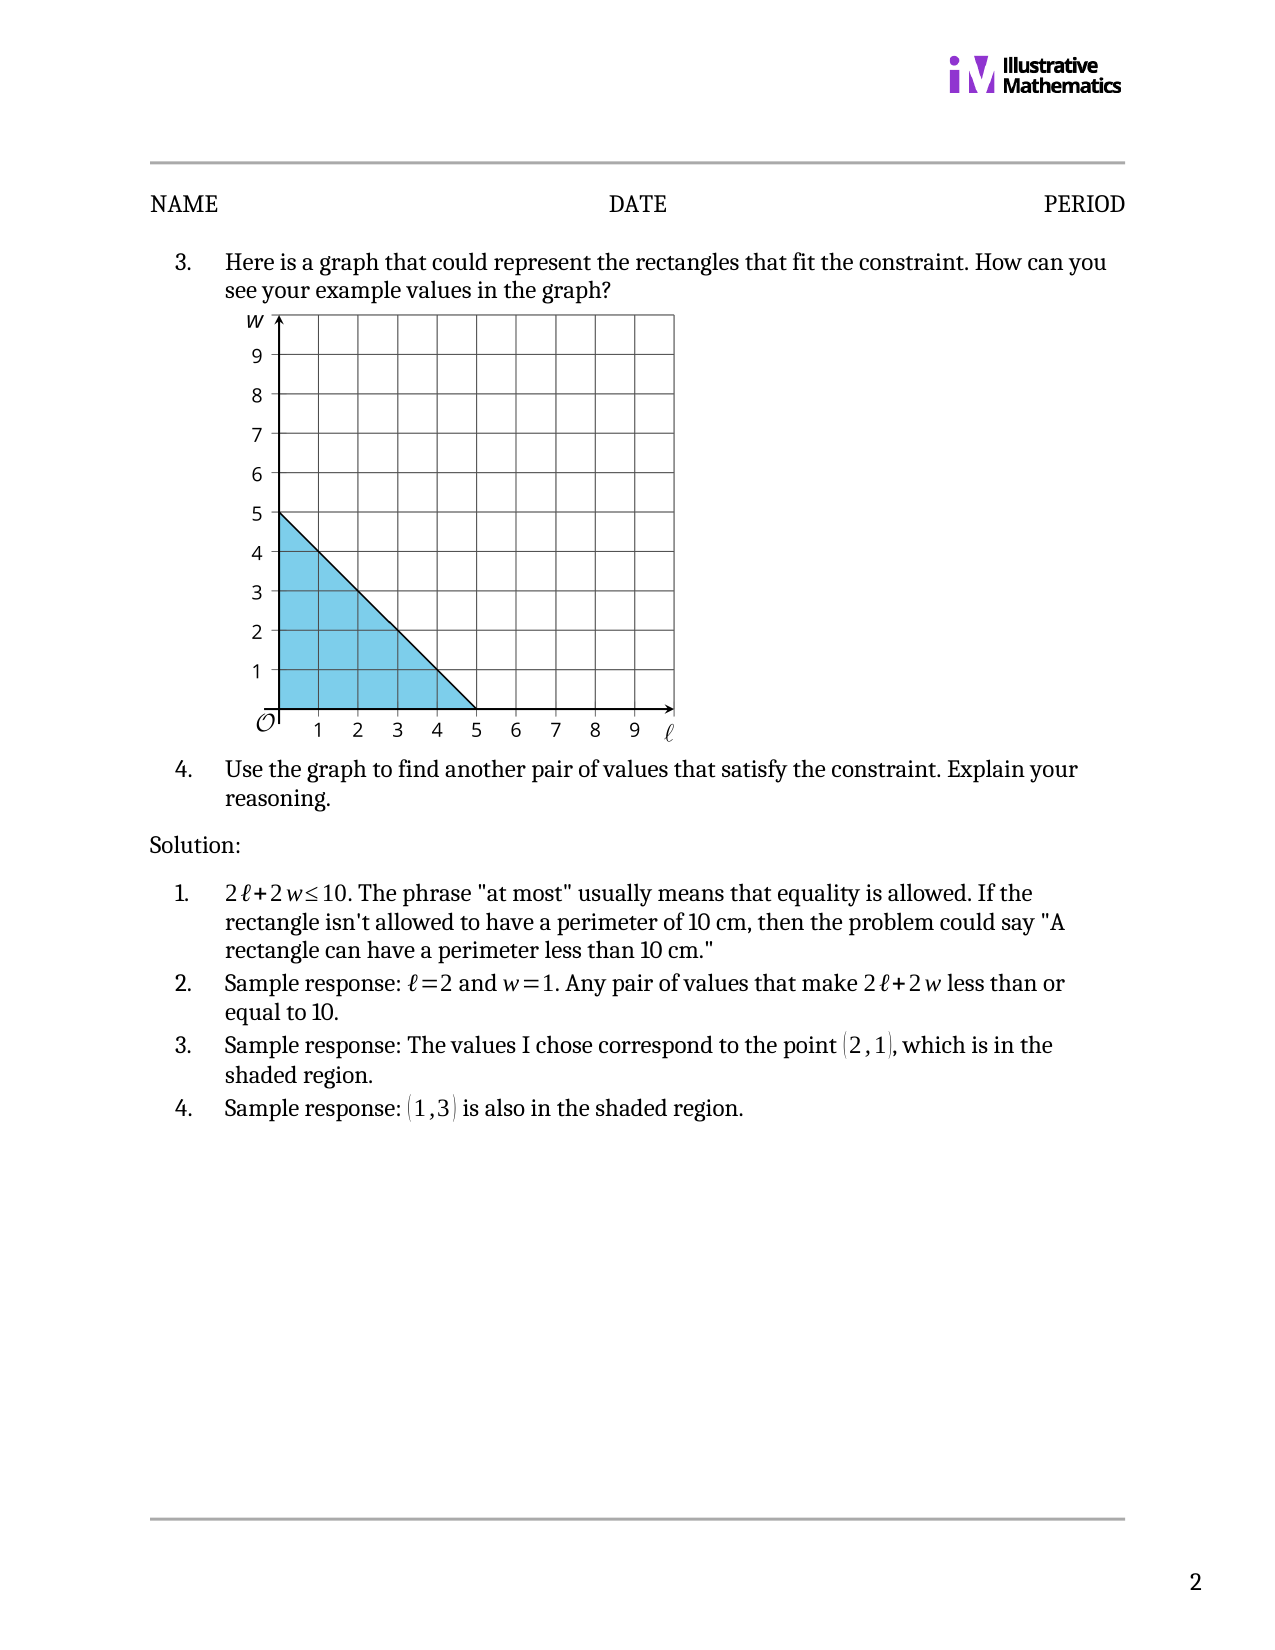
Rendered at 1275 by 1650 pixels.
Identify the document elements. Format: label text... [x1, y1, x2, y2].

list Here is a graph that could represent the rectangles that fit the constraint. How can you see your example values in the graph? [175, 247, 1125, 305]
picture [243, 308, 682, 745]
list Sample response: is also in the shaded region. [175, 1093, 1125, 1124]
list . The phrase "at most" usually means that equality is allowed. If the rectangle isn't allowed to have a perimeter of 10 cm, then the problem could say "A rectangle can have a perimeter less than 10 cm." [175, 879, 1125, 965]
list Sample response: The values I chose correspond to the point , which is in the shaded region. [175, 1030, 1125, 1089]
list Use the graph to find another pair of values that satisfy the constraint. Explain your reasoning. [175, 755, 1125, 812]
text Solution: [150, 831, 1125, 860]
list Sample response: and . Any pair of values that make less than or equal to 10. [175, 969, 1125, 1026]
picture [949, 55, 1121, 93]
